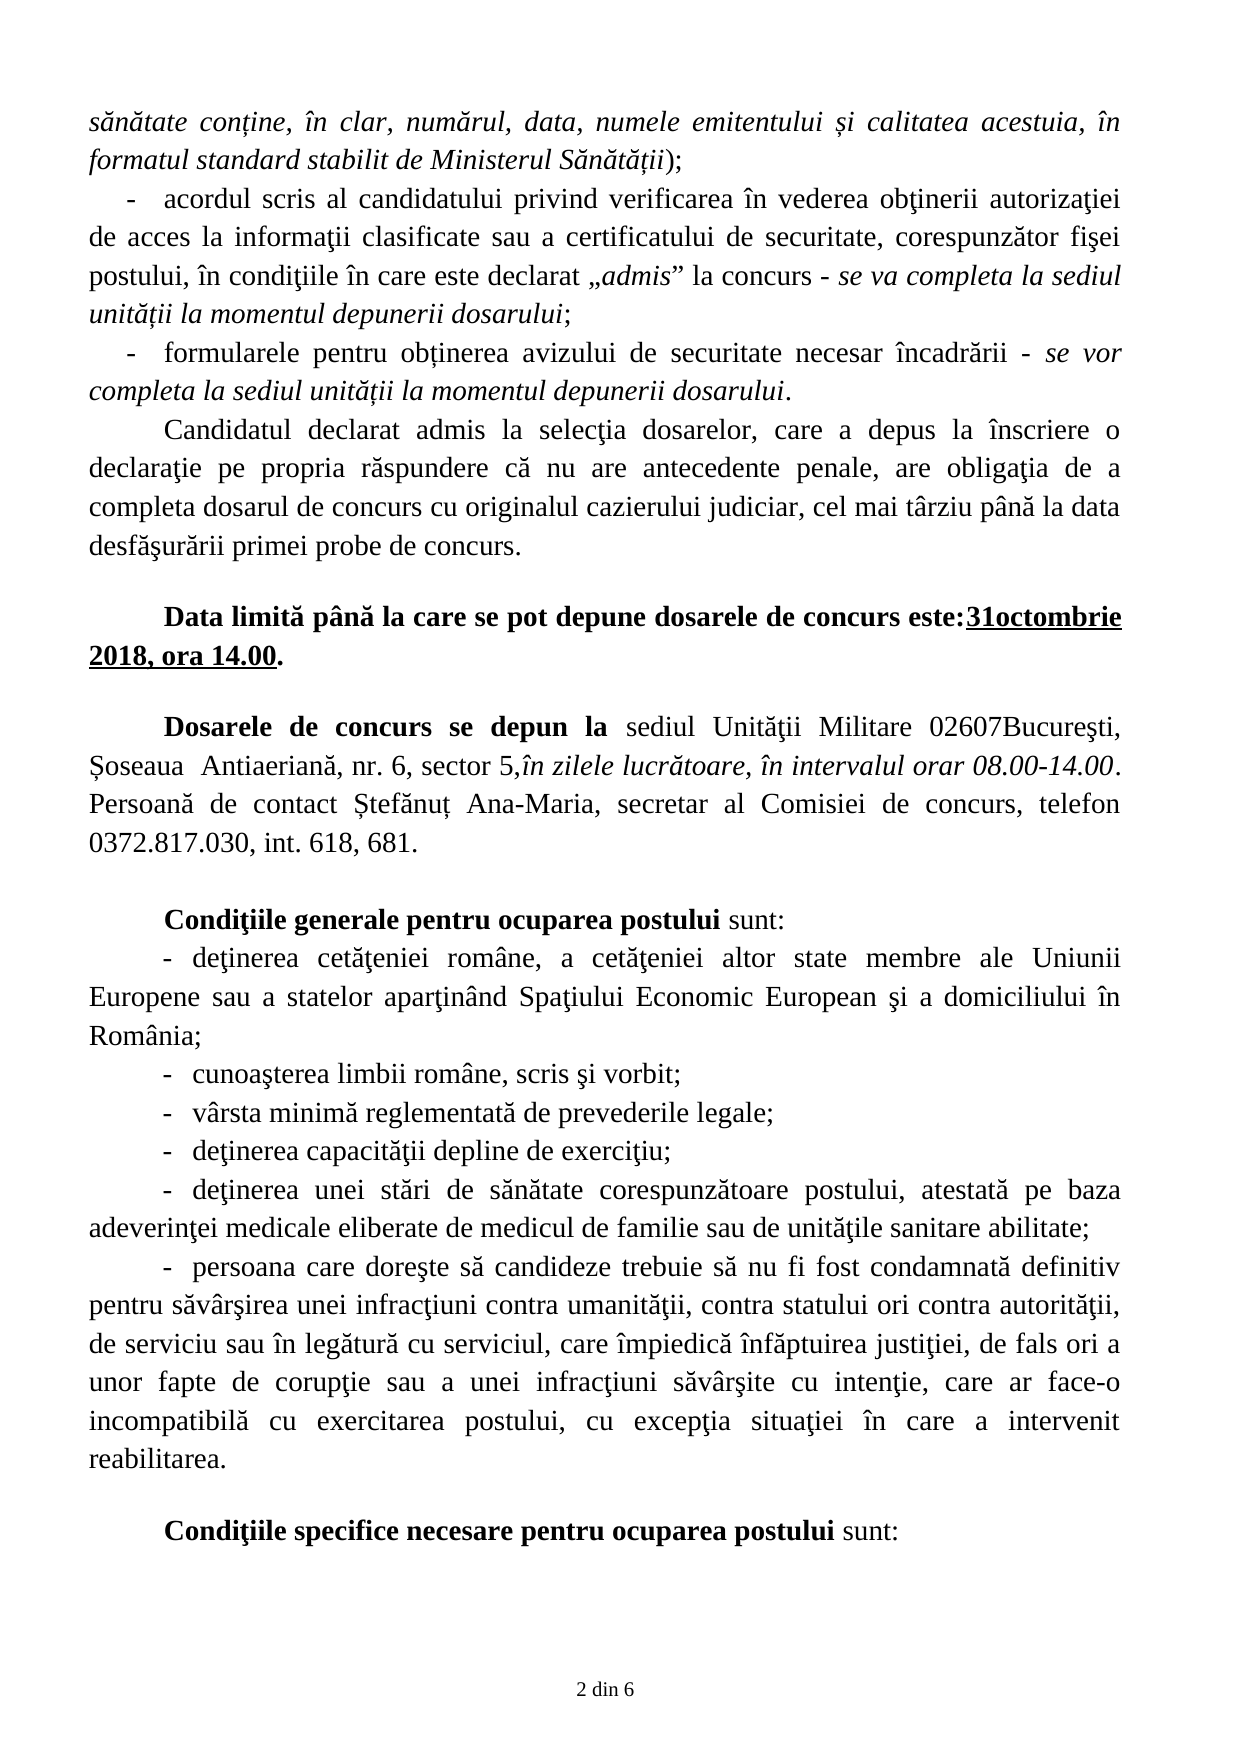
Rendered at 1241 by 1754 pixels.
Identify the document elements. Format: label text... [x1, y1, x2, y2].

list deţinerea unei stări de sănătate corespunzătoare postului, atestată pe baza adeverinţei medicale eliberate de medicul de familie sau de unităţile sanitare abilitate; [88, 1172, 1122, 1244]
list deţinerea cetăţeniei române, a cetăţeniei altor state membre ale Uniunii Europene sau a statelor aparţinând Spaţiului Economic European şi a domiciliului în România; [88, 941, 1122, 1051]
list vârsta minimă reglementată de prevederile legale; [88, 1095, 1122, 1128]
list formularele pentru obținerea avizului de securitate necesar încadrării - se vor completa la sediul unității la momentul depunerii dosarului. [88, 335, 1122, 407]
list deţinerea capacităţii depline de exerciţiu; [88, 1133, 1122, 1167]
text Condiţiile specifice necesare pentru ocuparea postului sunt: [88, 1513, 1122, 1547]
text Candidatul declarat admis la selecţia dosarelor, care a depus la înscriere o declaraţie pe propria răspundere că nu are antecedente penale, are obligaţia de a completa dosarul de concurs cu originalul cazierului judiciar, cel mai târziu până la data desfăşurării primei probe de concurs. [88, 412, 1122, 561]
list acordul scris al candidatului privind verificarea în vederea obţinerii autorizaţiei de acces la informaţii clasificate sau a certificatului de securitate, corespunzător fişei postului, în condiţiile în care este declarat „admis” la concurs - se va completa la sediul unității la momentul depunerii dosarului; [88, 181, 1122, 330]
text Dosarele de concurs se depun la sediul Unităţii Militare 02607Bucureşti, Șoseaua Antiaeriană, nr. 6, sector 5,în zilele lucrătoare, în intervalul orar 08.00-14.00. Persoană de contact Ștefănuț Ana-Maria, secretar al Comisiei de concurs, telefon 0372.817.030, int. 618, 681. [88, 709, 1122, 858]
list persoana care doreşte să candideze trebuie să nu fi fost condamnată definitiv pentru săvârşirea unei infracţiuni contra umanităţii, contra statului ori contra autorităţii, de serviciu sau în legătură cu serviciul, care împiedică înfăptuirea justiţiei, de fals ori a unor fapte de corupţie sau a unei infracţiuni săvârşite cu intenţie, care ar face-o incompatibilă cu exercitarea postului, cu excepţia situaţiei în care a intervenit reabilitarea. [88, 1249, 1122, 1475]
list cunoaşterea limbii române, scris şi vorbit; [88, 1056, 1122, 1090]
text Condiţiile generale pentru ocuparea postului sunt: [88, 902, 1122, 936]
text Data limită până la care se pot depune dosarele de concurs este:31octombrie 2018, ora 14.00. [88, 599, 1122, 671]
